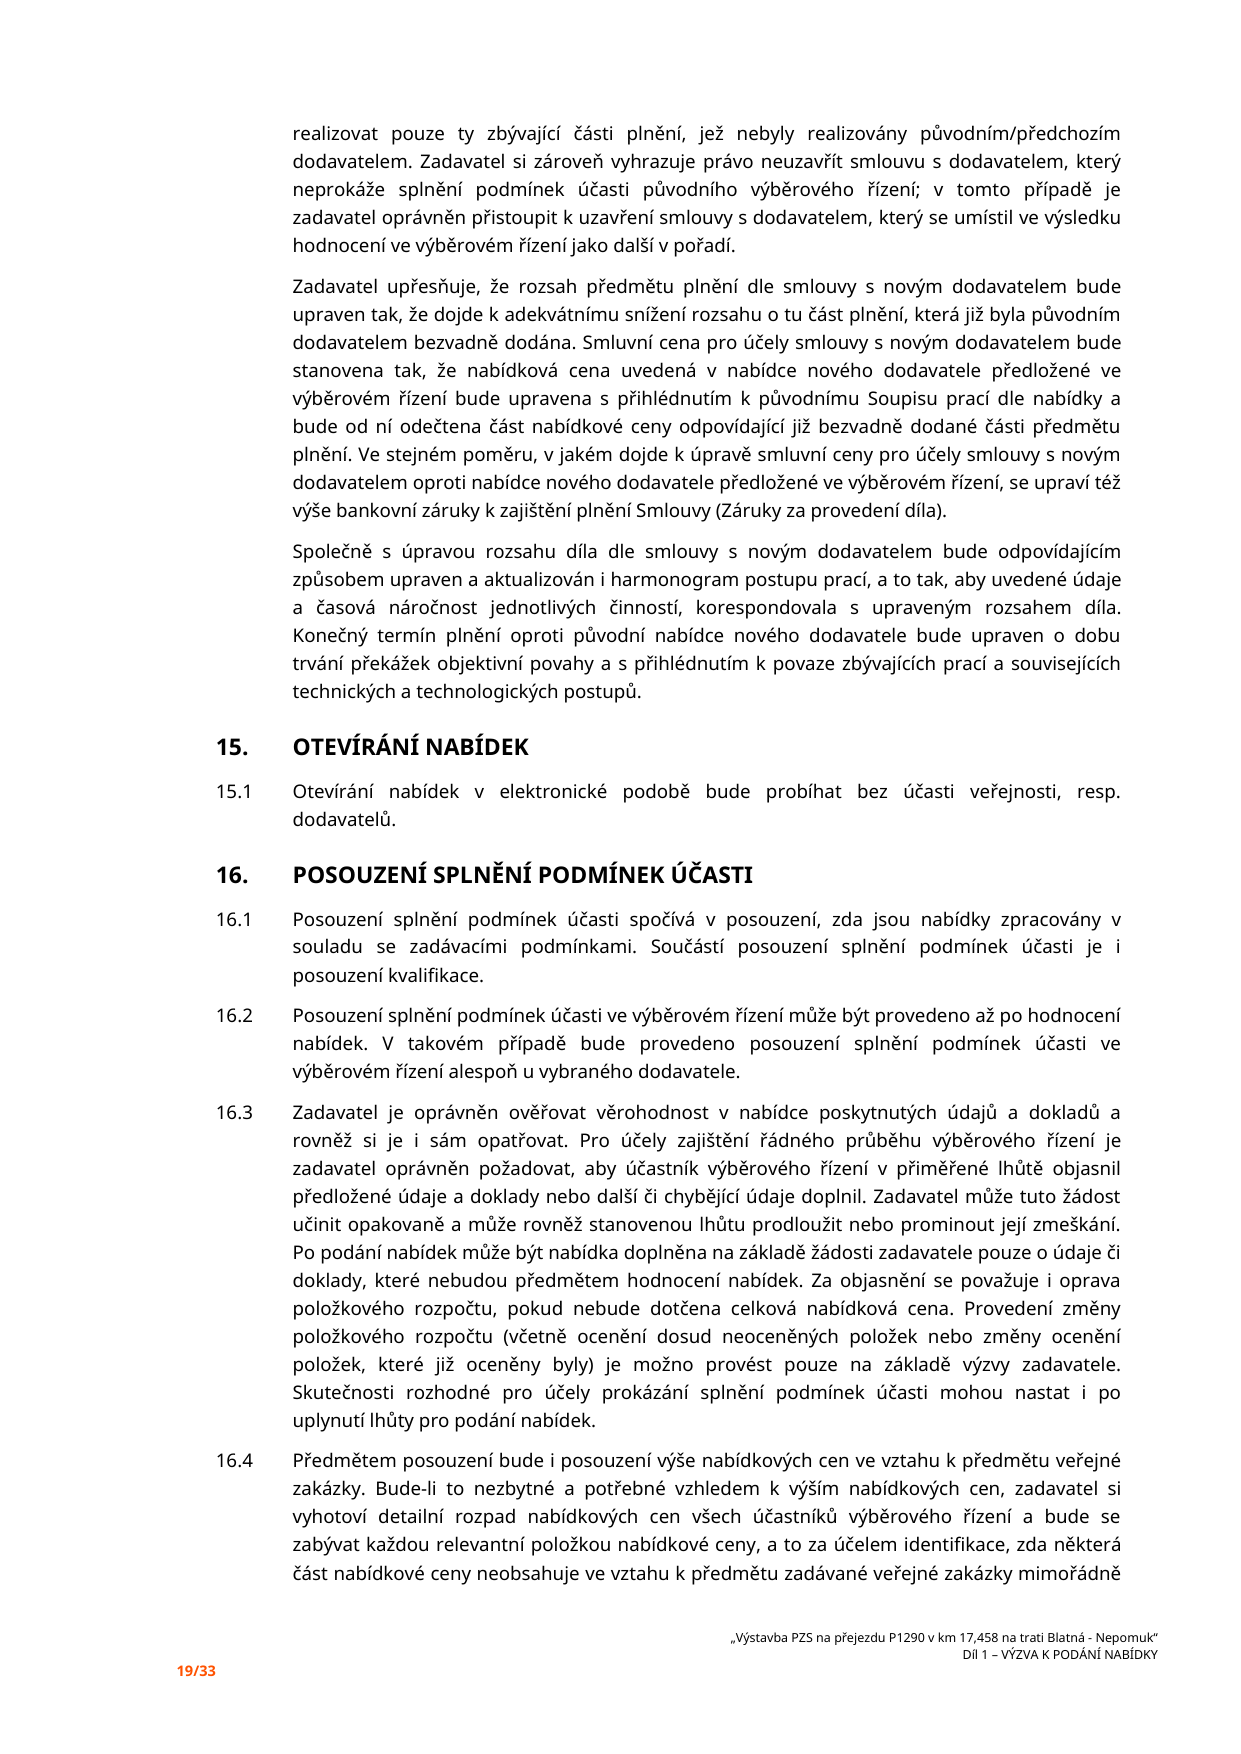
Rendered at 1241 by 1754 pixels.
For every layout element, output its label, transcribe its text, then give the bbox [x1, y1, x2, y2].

text Otevírání nabídek v elektronické podobě bude probíhat bez účasti veřejnosti, resp. dodavatelů. [216, 778, 1122, 831]
text Posouzení splnění podmínek účasti spočívá v posouzení, zda jsou nabídky zpracovány v souladu se zadávacími podmínkami. Součástí posouzení splnění podmínek účasti je i posouzení kvalifikace. [216, 906, 1122, 987]
list Společně s úpravou rozsahu díla dle smlouvy s novým dodavatelem bude odpovídajícím způsobem upraven a aktualizován i harmonogram postupu prací, a to tak, aby uvedené údaje a časová náročnost jednotlivých činností, korespondovala s upraveným rozsahem díla. Konečný termín plnění oproti původní nabídce nového dodavatele bude upraven o dobu trvání překážek objektivní povahy a s přihlédnutím k povaze zbývajících prací a souvisejících technických a technologických postupů. [292, 538, 1122, 703]
text OTEVÍRÁNÍ NABÍDEK [216, 731, 1122, 762]
text Zadavatel je oprávněn ověřovat věrohodnost v nabídce poskytnutých údajů a dokladů a rovněž si je i sám opatřovat. Pro účely zajištění řádného průběhu výběrového řízení je zadavatel oprávněn požadovat, aby účastník výběrového řízení v přiměřené lhůtě objasnil předložené údaje a doklady nebo další či chybějící údaje doplnil. Zadavatel může tuto žádost učinit opakovaně a může rovněž stanovenou lhůtu prodloužit nebo prominout její zmeškání. Po podání nabídek může být nabídka doplněna na základě žádosti zadavatele pouze o údaje či doklady, které nebudou předmětem hodnocení nabídek. Za objasnění se považuje i oprava položkového rozpočtu, pokud nebude dotčena celková nabídková cena. Provedení změny položkového rozpočtu (včetně ocenění dosud neoceněných položek nebo změny ocenění položek, které již oceněny byly) je možno provést pouze na základě výzvy zadavatele. Skutečnosti rozhodné pro účely prokázání splnění podmínek účasti mohou nastat i po uplynutí lhůty pro podání nabídek. [216, 1099, 1122, 1433]
text POSOUZENÍ SPLNĚNÍ PODMÍNEK ÚČASTI [216, 859, 1122, 890]
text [216, 1448, 1122, 1585]
list Zadavatel upřesňuje, že rozsah předmětu plnění dle smlouvy s novým dodavatelem bude upraven tak, že dojde k adekvátnímu snížení rozsahu o tu část plnění, která již byla původním dodavatelem bezvadně dodána. Smluvní cena pro účely smlouvy s novým dodavatelem bude stanovena tak, že nabídková cena uvedená v nabídce nového dodavatele předložené ve výběrovém řízení bude upravena s přihlédnutím k původnímu Soupisu prací dle nabídky a bude od ní odečtena část nabídkové ceny odpovídající již bezvadně dodané části předmětu plnění. Ve stejném poměru, v jakém dojde k úpravě smluvní ceny pro účely smlouvy s novým dodavatelem oproti nabídce nového dodavatele předložené ve výběrovém řízení, se upraví též výše bankovní záruky k zajištění plnění Smlouvy (Záruky za provedení díla). [292, 273, 1122, 523]
text Posouzení splnění podmínek účasti ve výběrovém řízení může být provedeno až po hodnocení nabídek. V takovém případě bude provedeno posouzení splnění podmínek účasti ve výběrovém řízení alespoň u vybraného dodavatele. [216, 1002, 1122, 1084]
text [216, 121, 1122, 258]
